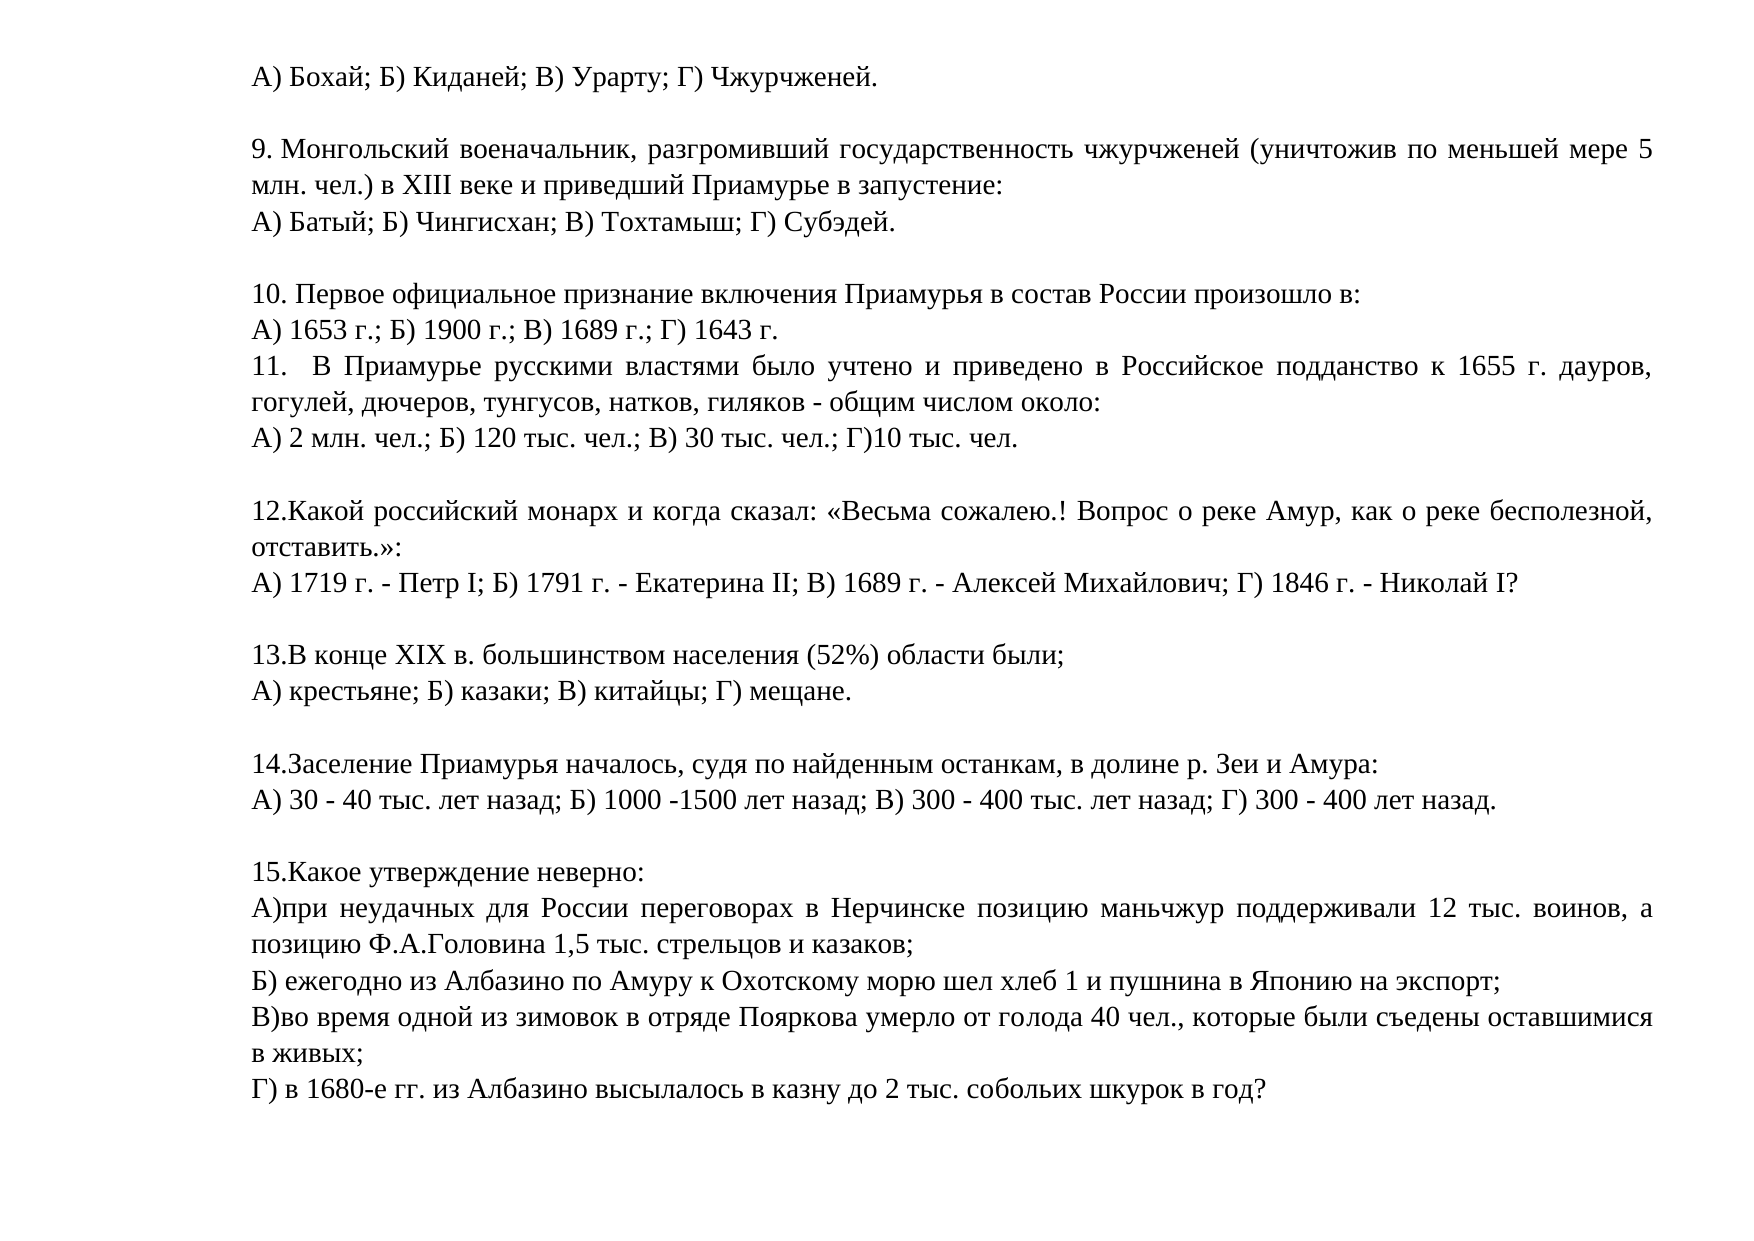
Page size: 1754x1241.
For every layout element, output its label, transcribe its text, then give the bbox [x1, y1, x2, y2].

list 10. Первое официальное признание включения Приамурья в состав России произошло в: [251, 276, 1654, 309]
list А) Батый; Б) Чингисхан; В) Тохтамыш; Г) Субэдей. [251, 204, 1654, 237]
list А) 1719 г. - Петр I; Б) 1791 г. - Екатерина II; В) 1689 г. - Алексей Михайлович; Г) 1846 г. - Николай I? [251, 565, 1654, 599]
list 15.Какое утверждение неверно: [251, 854, 1654, 888]
list Б) ежегодно из Албазино по Амуру к Охотскому морю шел хлеб 1 и пушнина в Японию на экспорт; [251, 963, 1654, 996]
list А) 1653 г.; Б) 1900 г.; В) 1689 г.; Г) 1643 г. [251, 312, 1654, 346]
list А) 30 - 40 тыс. лет назад; Б) 1000 -1500 лет назад; В) 300 - 400 тыс. лет назад; Г) 300 - 400 лет назад. [251, 782, 1654, 816]
list A)при неудачных для России переговорах в Нерчинске позицию маньчжур поддерживали 12 тыс. воинов, а позицию Ф.А.Головина 1,5 тыс. стрельцов и казаков; [251, 890, 1654, 960]
list Г) в 1680-е гг. из Албазино высылалось в казну до 2 тыс. собольих шкурок в год? [251, 1071, 1654, 1105]
list 12.Какой российский монарх и когда сказал: «Весьма сожалею.! Вопрос о реке Амур, как о реке бесполезной, отставить.»: [251, 493, 1654, 562]
list А) крестьяне; Б) казаки; В) китайцы; Г) мещане. [251, 673, 1654, 707]
list 11. В Приамурье русскими властями было учтено и приведено в Российское подданство к 1655 г. дауров, гогулей, дючеров, тунгусов, натков, гиляков - общим числом около: [251, 348, 1654, 418]
list 9. Монгольский военачальник, разгромивший государственность чжурчженей (уничтожив по меньшей мере 5 млн. чел.) в XIII веке и приведший Приамурье в запустение: [251, 131, 1654, 201]
list 14.Заселение Приамурья началось, судя по найденным останкам, в долине р. Зеи и Амура: [251, 746, 1654, 779]
list 13.В конце XIX в. большинством населения (52%) области были; [251, 637, 1654, 671]
list А) 2 млн. чел.; Б) 120 тыс. чел.; В) 30 тыс. чел.; Г)10 тыс. чел. [251, 421, 1654, 454]
list А) Бохай; Б) Киданей; В) Урарту; Г) Чжурчженей. [251, 59, 1654, 93]
list B) во время одной из зимовок в отряде Пояркова умерло от голода 40 чел., которые были съедены оставшимися в живых; [251, 999, 1654, 1068]
